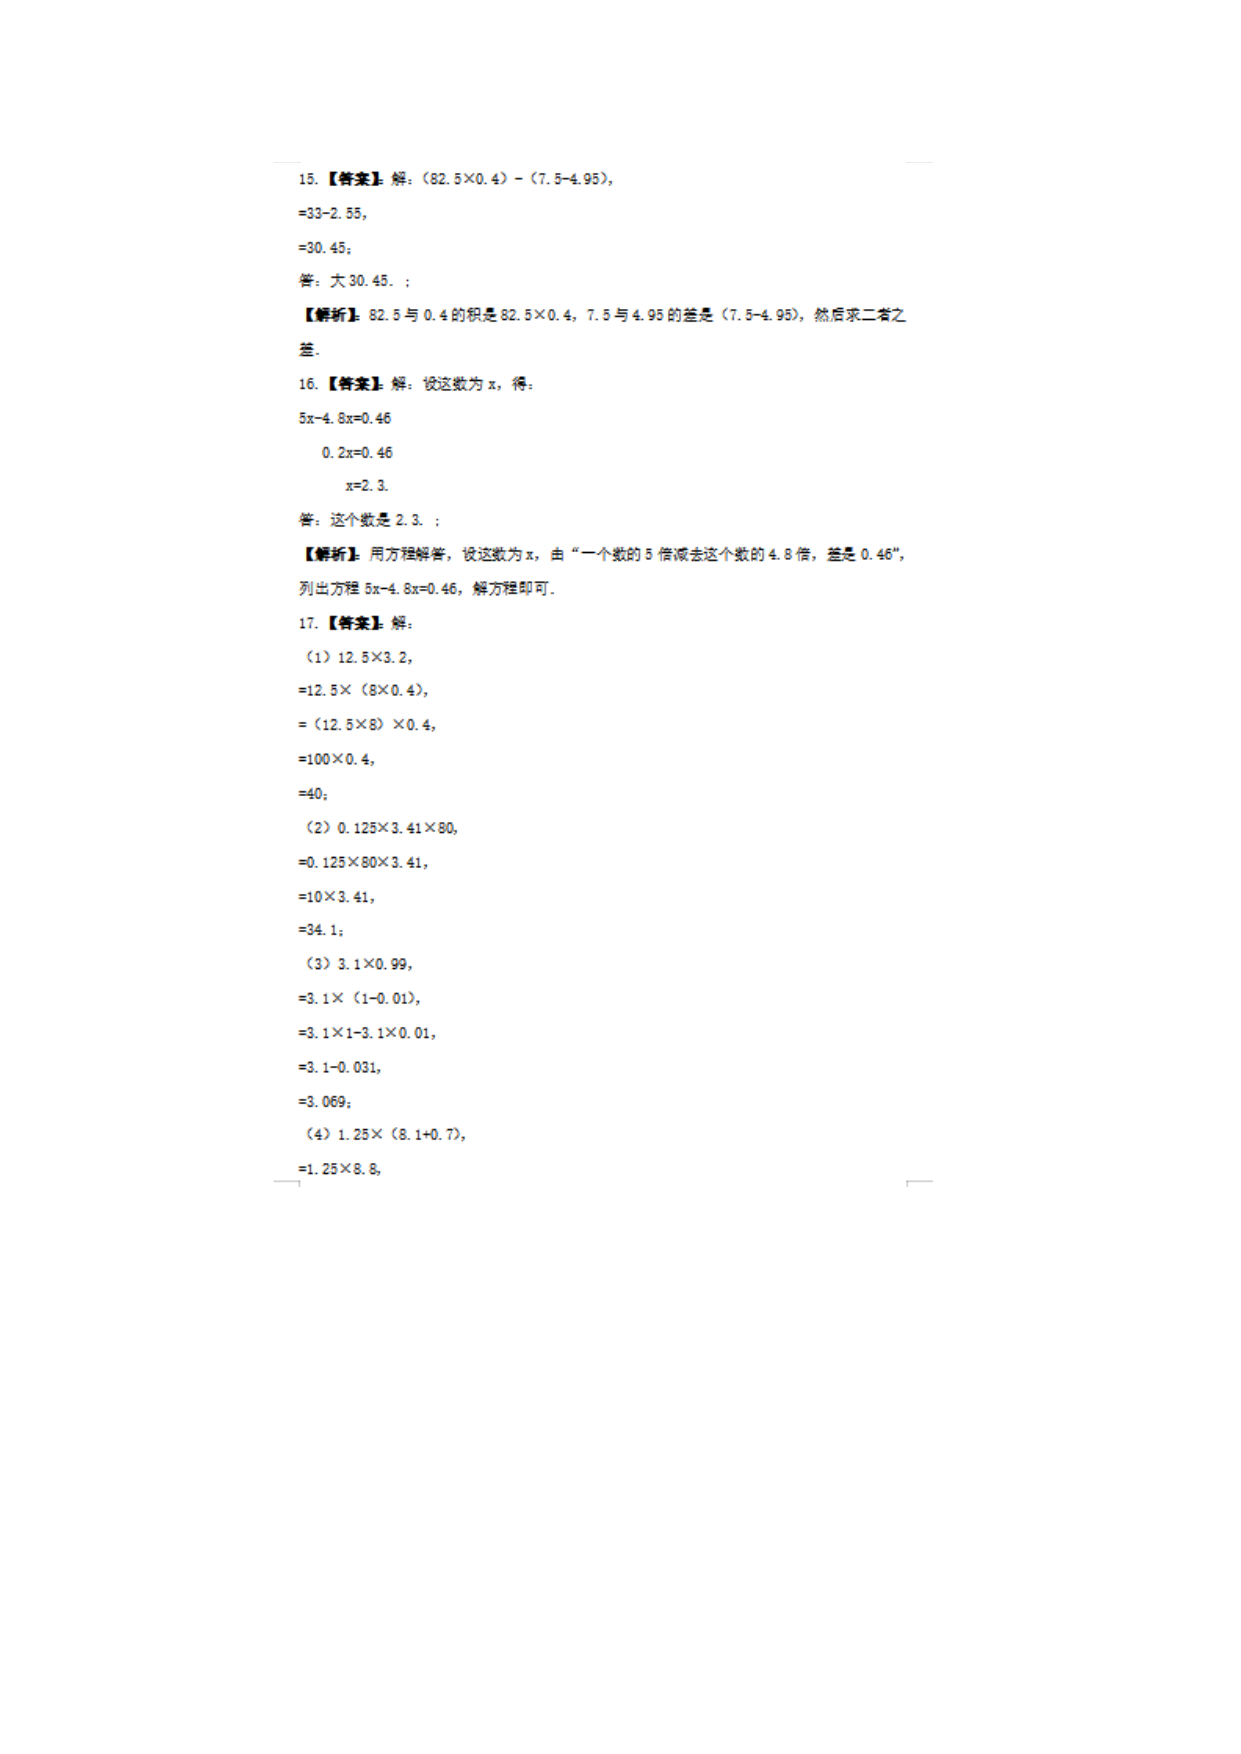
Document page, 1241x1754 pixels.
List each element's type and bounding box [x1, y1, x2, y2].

picture [267, 162, 974, 1187]
